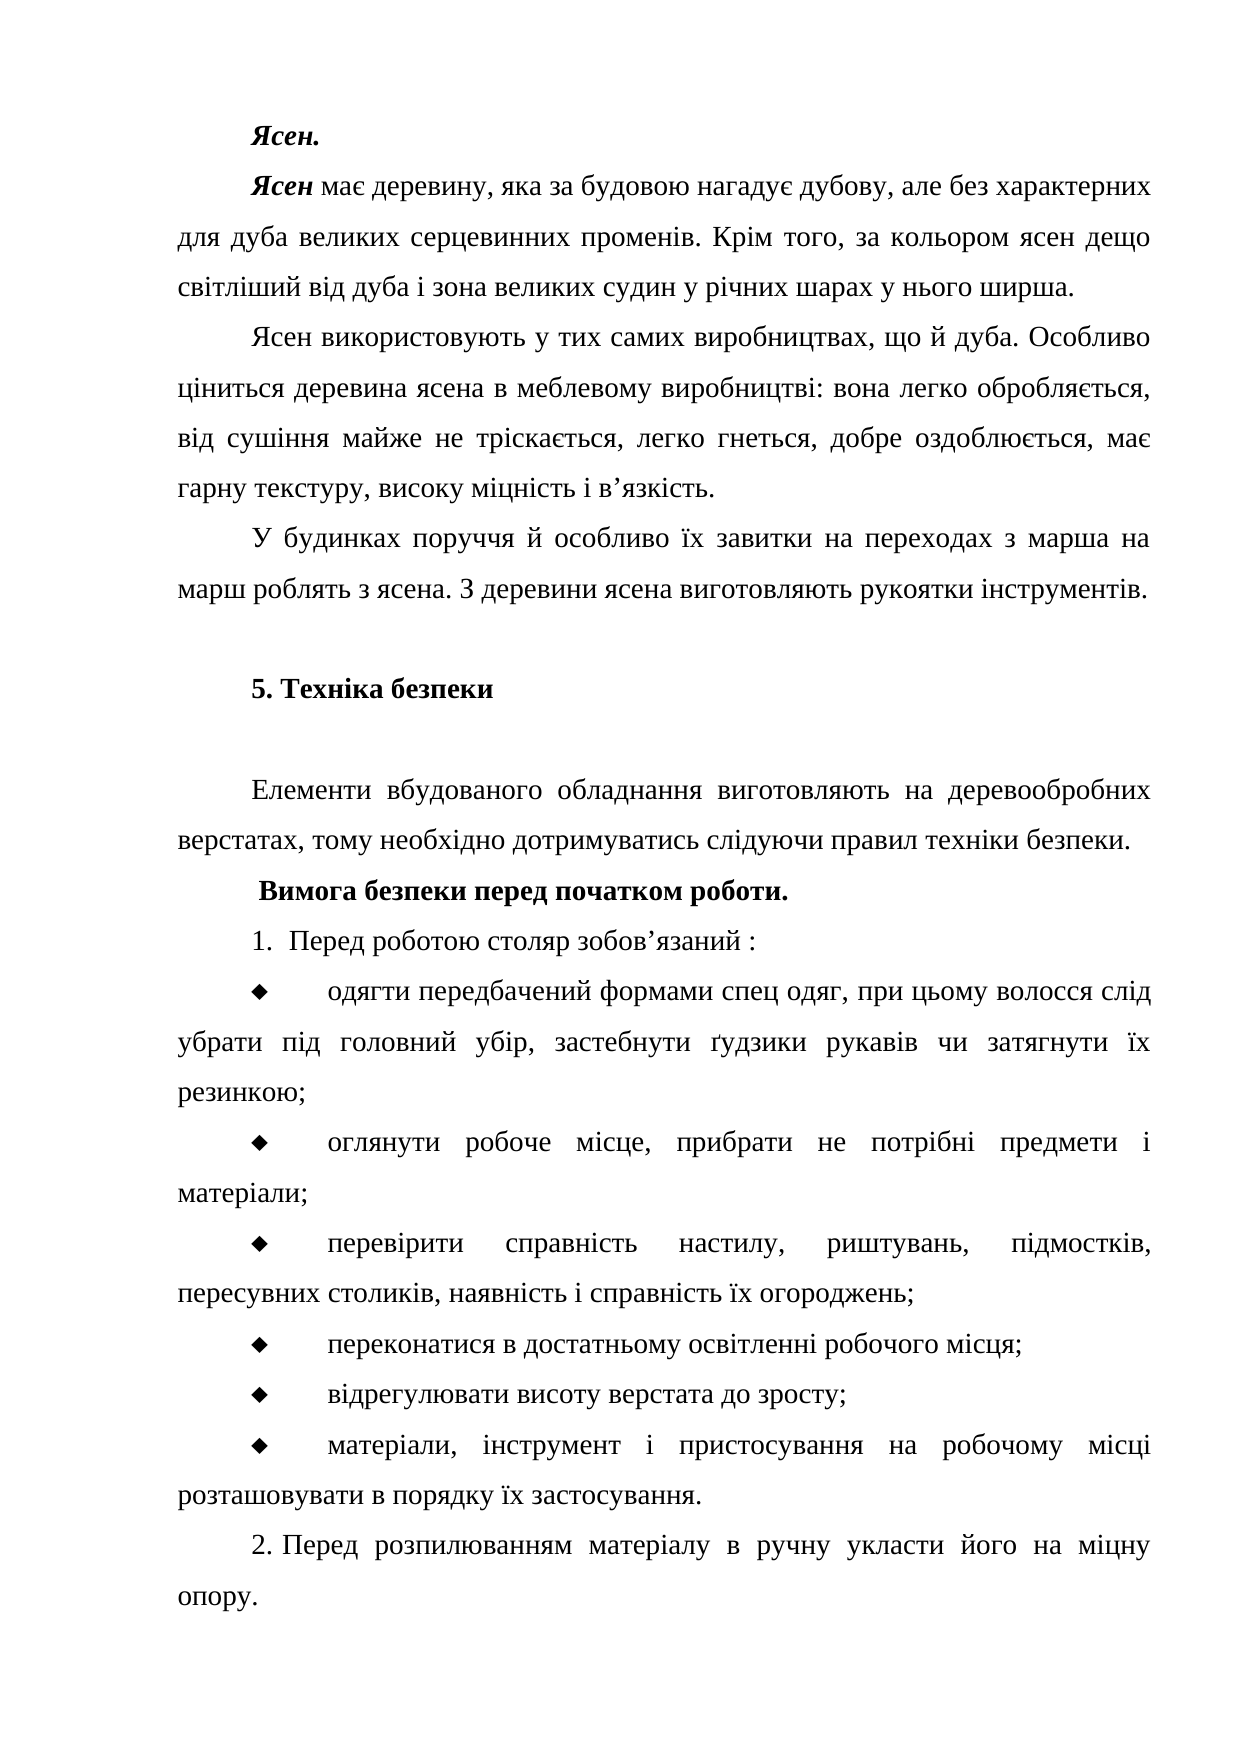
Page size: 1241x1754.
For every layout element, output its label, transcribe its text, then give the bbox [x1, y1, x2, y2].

list перевірити справність настилу, риштувань, підмостків, пересувних столиків, наявність і справність їх огороджень; [177, 1225, 1152, 1309]
text Вимога безпеки перед початком роботи. [177, 873, 1152, 906]
text Ясен. [177, 118, 1152, 152]
list оглянути робоче місце, прибрати не потрібні предмети і матеріали; [177, 1124, 1152, 1208]
text У будинках поруччя й особливо їх завитки на переходах з марша на марш роблять з ясена. З деревини ясена виготовляють рукоятки інструментів. [177, 521, 1152, 604]
text Ясен використовують у тих самих виробництвах, що й дуба. Особливо ціниться деревина ясена в меблевому виробництві: вона легко обробляється, від сушіння майже не тріскається, легко гнеться, добре оздоблюється, має гарну текстуру, високу міцність і в’язкість. [177, 319, 1152, 504]
list Перед роботою столяр зобов’язаний : [177, 923, 1152, 957]
list Перед розпилюванням матеріалу в ручну укласти його на міцну опору. [177, 1527, 1152, 1611]
text Ясен має деревину, яка за будовою нагадує дубову, але без характерних для дуба великих серцевинних променів. Крім того, за кольором ясен дещо світліший від дуба і зона великих судин у річних шарах у нього ширша. [177, 168, 1152, 303]
subtitle 5. Техніка безпеки [177, 672, 1152, 705]
list одягти передбачений формами спец одяг, при цьому волосся слід убрати під головний убір, застебнути ґудзики рукавів чи затягнути їх резинкою; [177, 973, 1152, 1108]
list переконатися в достатньому освітленні робочого місця; [177, 1326, 1152, 1359]
text Елементи вбудованого обладнання виготовляють на деревообробних верстатах, тому необхідно дотримуватись слідуючи правил техніки безпеки. [177, 772, 1152, 856]
list матеріали, інструмент і пристосування на робочому місці розташовувати в порядку їх застосування. [177, 1427, 1152, 1511]
list відрегулювати висоту верстата до зросту; [177, 1376, 1152, 1410]
